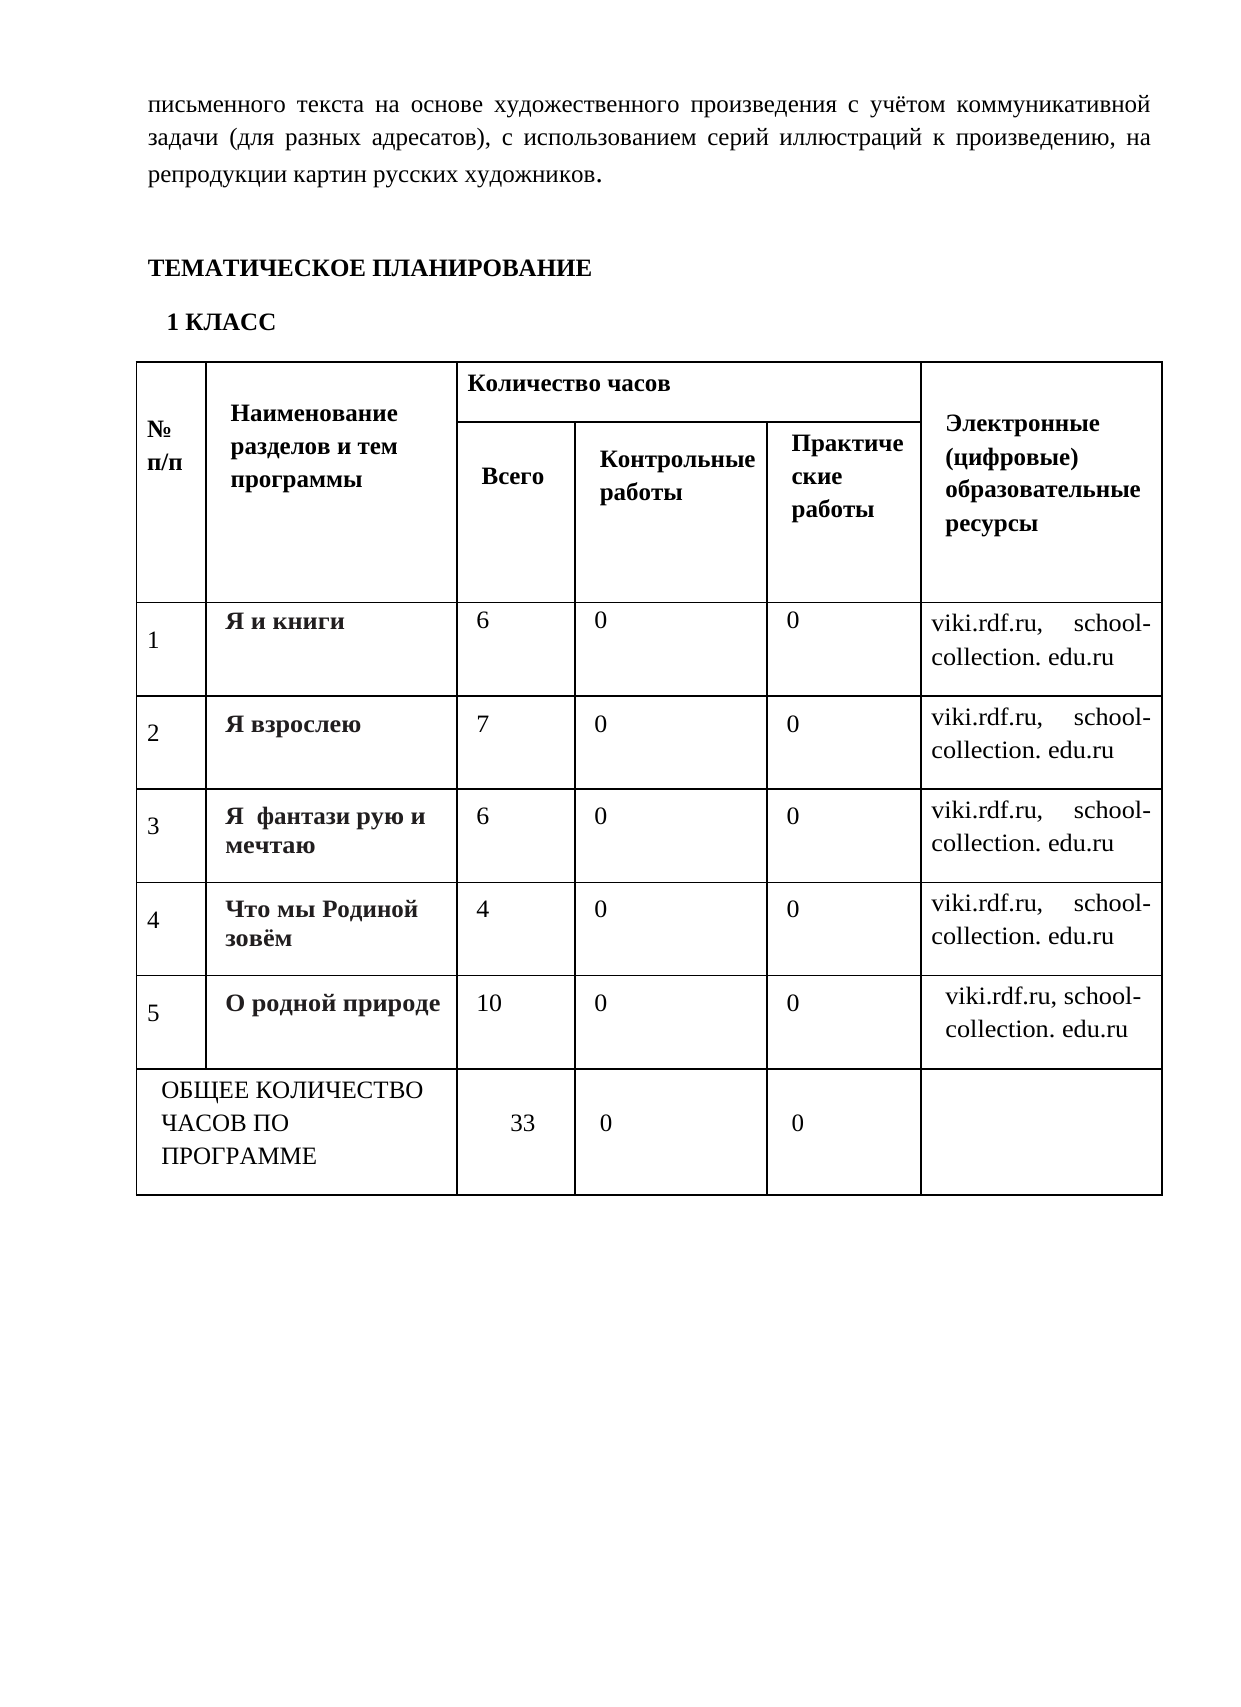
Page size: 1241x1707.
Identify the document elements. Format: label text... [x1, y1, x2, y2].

table_cell 6 [458, 603, 574, 695]
table_cell 6 [458, 790, 574, 881]
table_cell 7 [458, 697, 574, 788]
table_cell 0 [576, 697, 766, 788]
table_cell 0 [576, 883, 766, 975]
table_cell 0 [576, 790, 766, 881]
table_cell 0 [768, 697, 920, 788]
table_cell 10 [458, 976, 574, 1068]
table_cell 0 [768, 790, 920, 881]
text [148, 89, 1152, 189]
table_cell 4 [458, 883, 574, 975]
table_cell 2 [137, 697, 205, 788]
table_cell Я взрослею [207, 697, 456, 788]
table_header Количество часов [458, 363, 920, 421]
table_cell 1 [137, 603, 205, 695]
table_cell 0 [768, 976, 920, 1068]
table_cell Я фантази рую и мечтаю [207, 790, 456, 881]
table_cell 5 [137, 976, 205, 1068]
table_cell 4 [137, 883, 205, 975]
table_cell viki.rdf.ru, school- collection. edu.ru [922, 790, 1161, 881]
table_cell 3 [137, 790, 205, 881]
table_cell viki.rdf.ru, school- collection. edu.ru [922, 883, 1161, 975]
table_header № п/п [137, 363, 205, 602]
text 1 КЛАСС [160, 307, 1152, 336]
table_header Электронные (цифровые) образовательные ресурсы [922, 363, 1161, 602]
table_cell Контрольные работы [576, 423, 766, 602]
table_cell Практические работы [768, 423, 920, 602]
table_cell 0 [576, 976, 766, 1068]
table_cell viki.rdf.ru, school- collection. edu.ru [922, 603, 1161, 695]
table_cell Что мы Родиной зовём [207, 883, 456, 975]
table_cell ОБЩЕЕ КОЛИЧЕСТВО ЧАСОВ ПО ПРОГРАММЕ [137, 1070, 456, 1194]
table_cell Я и книги [207, 603, 456, 695]
table_cell viki.rdf.ru, school- collection. edu.ru [922, 697, 1161, 788]
table_cell 0 [576, 603, 766, 695]
table_cell [922, 1070, 1161, 1194]
table_cell Всего [458, 423, 574, 602]
table_cell 0 [768, 883, 920, 975]
table_cell viki.rdf.ru, school- collection. edu.ru [922, 976, 1161, 1068]
table_cell О родной природе [207, 976, 456, 1068]
text ТЕМАТИЧЕСКОЕ ПЛАНИРОВАНИЕ [148, 253, 1152, 282]
table_cell 0 [768, 1070, 920, 1194]
table_cell 33 [458, 1070, 574, 1194]
table_cell 0 [768, 603, 920, 695]
table_header Наименование разделов и тем программы [207, 363, 456, 602]
table_cell 0 [576, 1070, 766, 1194]
